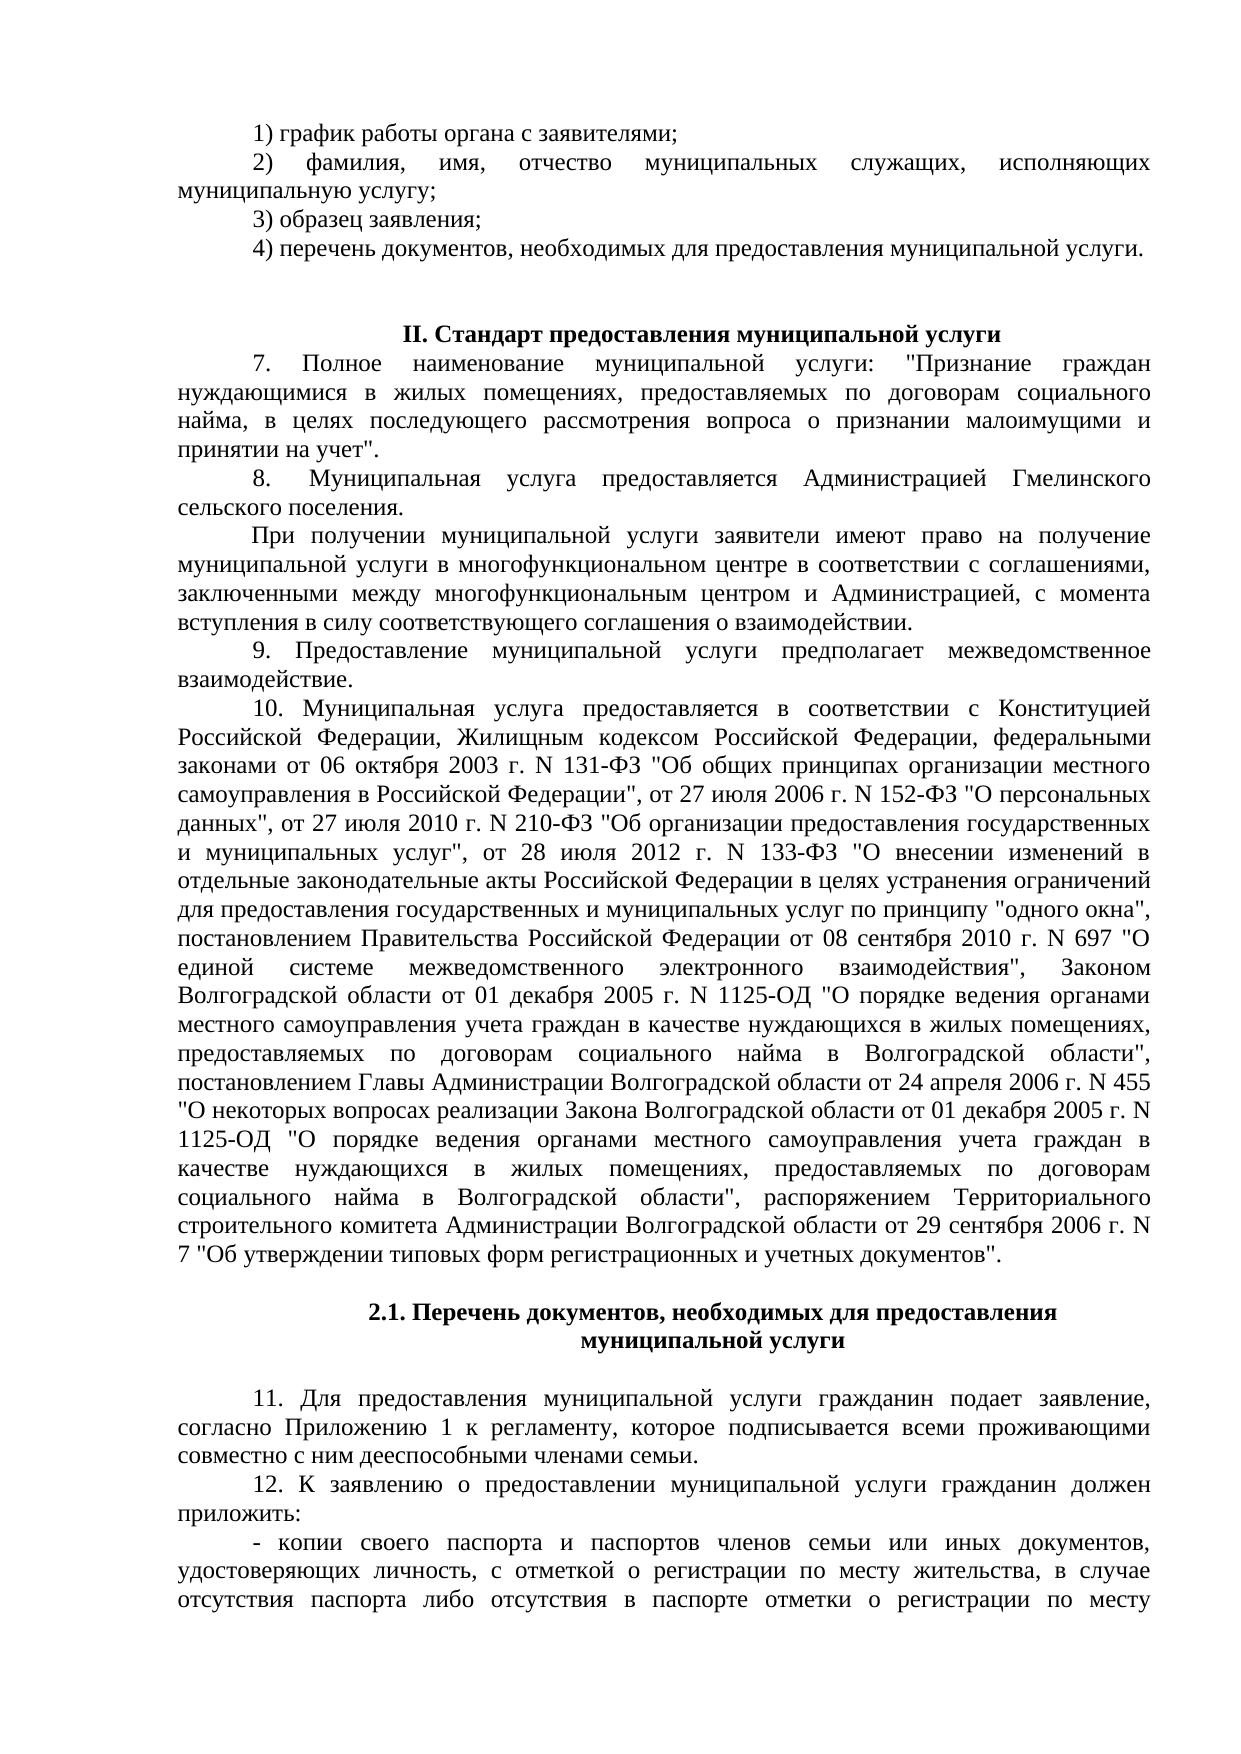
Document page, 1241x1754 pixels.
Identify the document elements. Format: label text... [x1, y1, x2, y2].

text 9. Предоставление муниципальной услуги предполагает межведомственное взаимодействие. [177, 636, 1152, 693]
text 1) график работы органа с заявителями; [177, 118, 1152, 147]
text 12. К заявлению о предоставлении муниципальной услуги гражданин должен приложить: [177, 1469, 1152, 1527]
text II. Стандарт предоставления муниципальной услуги [177, 319, 1152, 348]
text 2.1. Перечень документов, необходимых для предоставления муниципальной услуги [274, 1297, 1152, 1354]
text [177, 1527, 1152, 1613]
text 3) образец заявления; [177, 204, 1152, 233]
text 4) перечень документов, необходимых для предоставления муниципальной услуги. [177, 233, 1152, 262]
text 11. Для предоставления муниципальной услуги гражданин подает заявление, согласно Приложению 1 к регламенту, которое подписывается всеми проживающими совместно с ним дееспособными членами семьи. [177, 1383, 1152, 1469]
text 8. Муниципальная услуга предоставляется Администрацией Гмелинского сельского поселения. [177, 463, 1152, 521]
text 2) фамилия, имя, отчество муниципальных служащих, исполняющих муниципальную услугу; [177, 147, 1152, 204]
text 7. Полное наименование муниципальной услуги: "Признание граждан нуждающимися в жилых помещениях, предоставляемых по договорам социального найма, в целях последующего рассмотрения вопроса о признании малоимущими и принятии на учет". [177, 348, 1152, 463]
text При получении муниципальной услуги заявители имеют право на получение муниципальной услуги в многофункциональном центре в соответствии с соглашениями, заключенными между многофункциональным центром и Администрацией, с момента вступления в силу соответствующего соглашения о взаимодействии. [177, 521, 1152, 636]
text 10. Муниципальная услуга предоставляется в соответствии с Конституцией Российской Федерации, Жилищным кодексом Российской Федерации, федеральными законами от 06 октября 2003 г. N 131-ФЗ "Об общих принципах организации местного самоуправления в Российской Федерации", от 27 июля 2006 г. N 152-ФЗ "О персональных данных", от 27 июля 2010 г. N 210-ФЗ "Об организации предоставления государственных и муниципальных услуг", от 28 июля 2012 г. N 133-ФЗ "О внесении изменений в отдельные законодательные акты Российской Федерации в целях устранения ограничений для предоставления государственных и муниципальных услуг по принципу "одного окна", постановлением Правительства Российской Федерации от 08 сентября 2010 г. N 697 "О единой системе межведомственного электронного взаимодействия", Законом Волгоградской области от 01 декабря 2005 г. N 1125-ОД "О порядке ведения органами местного самоуправления учета граждан в качестве нуждающихся в жилых помещениях, предоставляемых по договорам социального найма в Волгоградской области", постановлением Главы Администрации Волгоградской области от 24 апреля 2006 г. N 455 "О некоторых вопросах реализации Закона Волгоградской области от 01 декабря 2005 г. N 1125-ОД "О порядке ведения органами местного самоуправления учета граждан в качестве нуждающихся в жилых помещениях, предоставляемых по договорам социального найма в Волгоградской области", распоряжением Территориального строительного комитета Администрации Волгоградской области от 29 сентября 2006 г. N 7 "Об утверждении типовых форм регистрационных и учетных документов". [177, 693, 1152, 1268]
